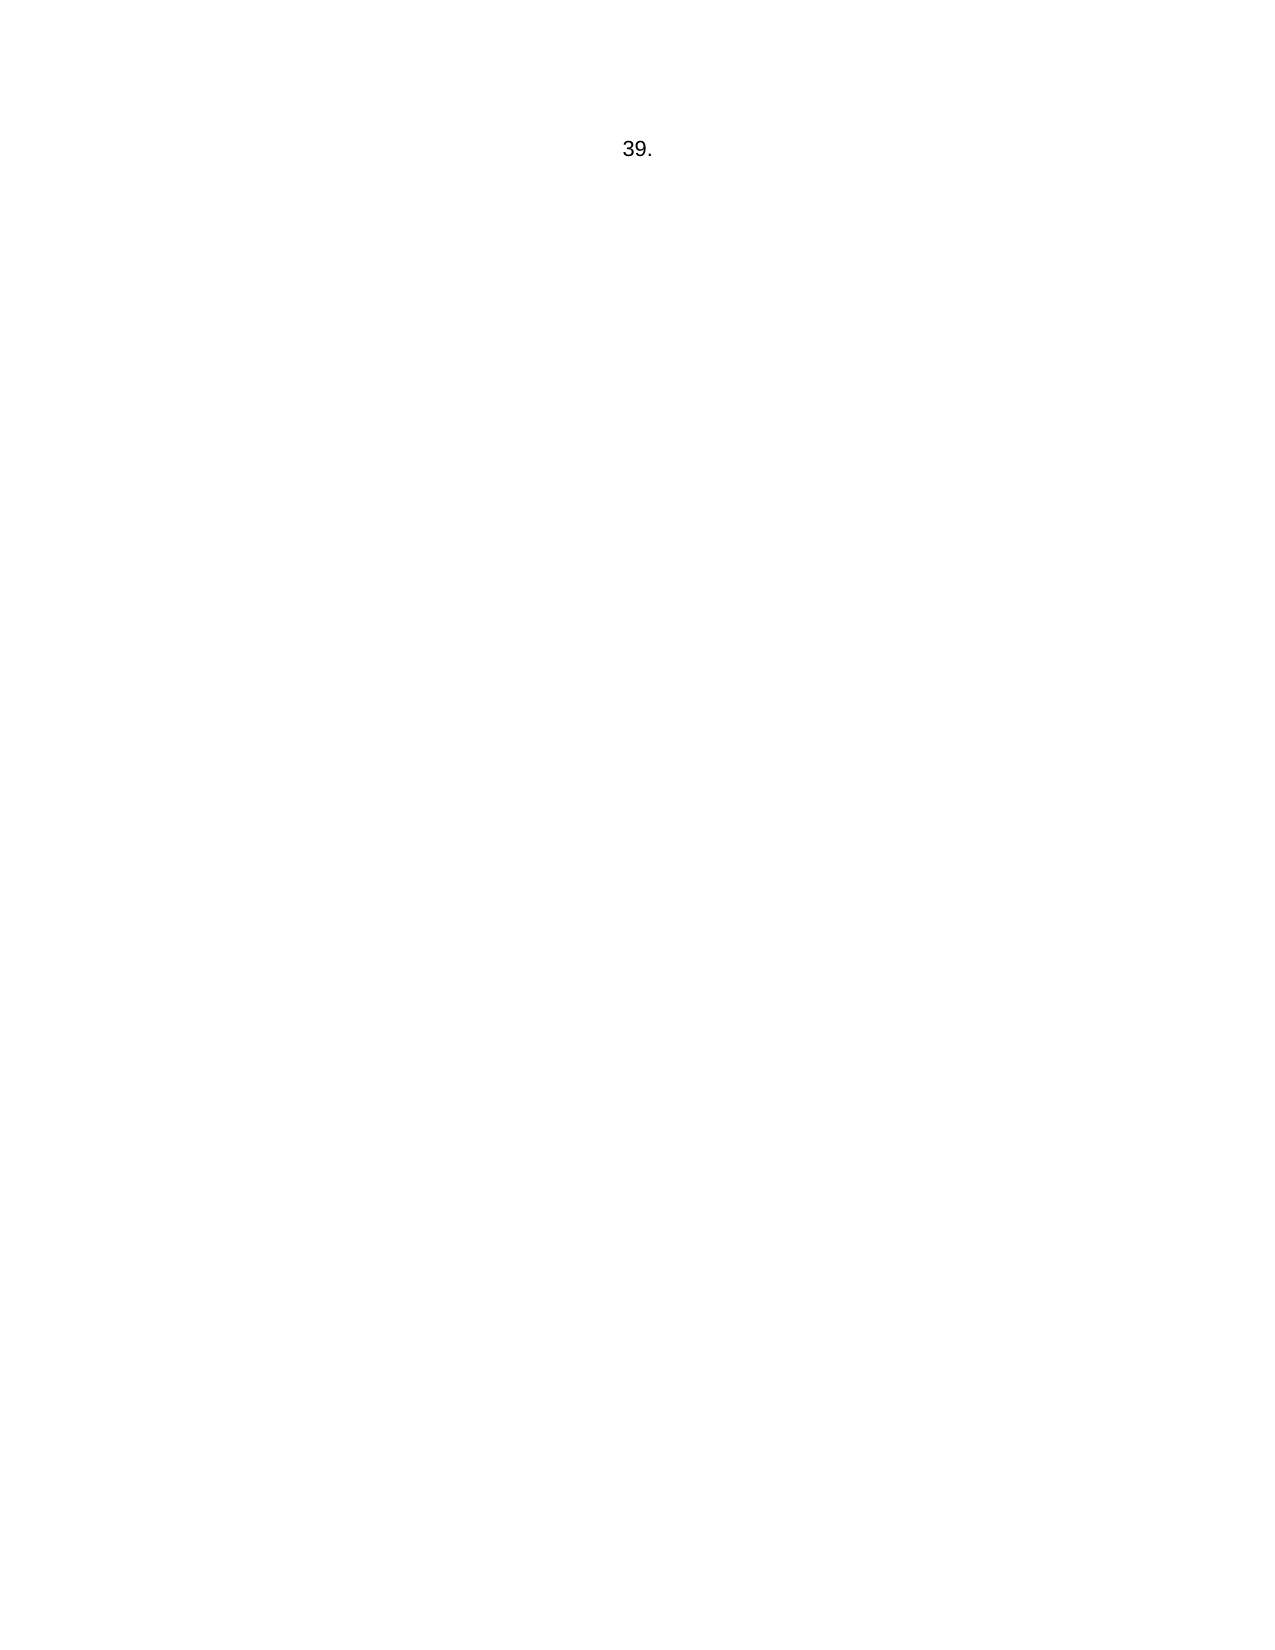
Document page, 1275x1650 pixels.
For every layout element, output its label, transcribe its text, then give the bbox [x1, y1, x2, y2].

text 39. [150, 136, 1125, 161]
